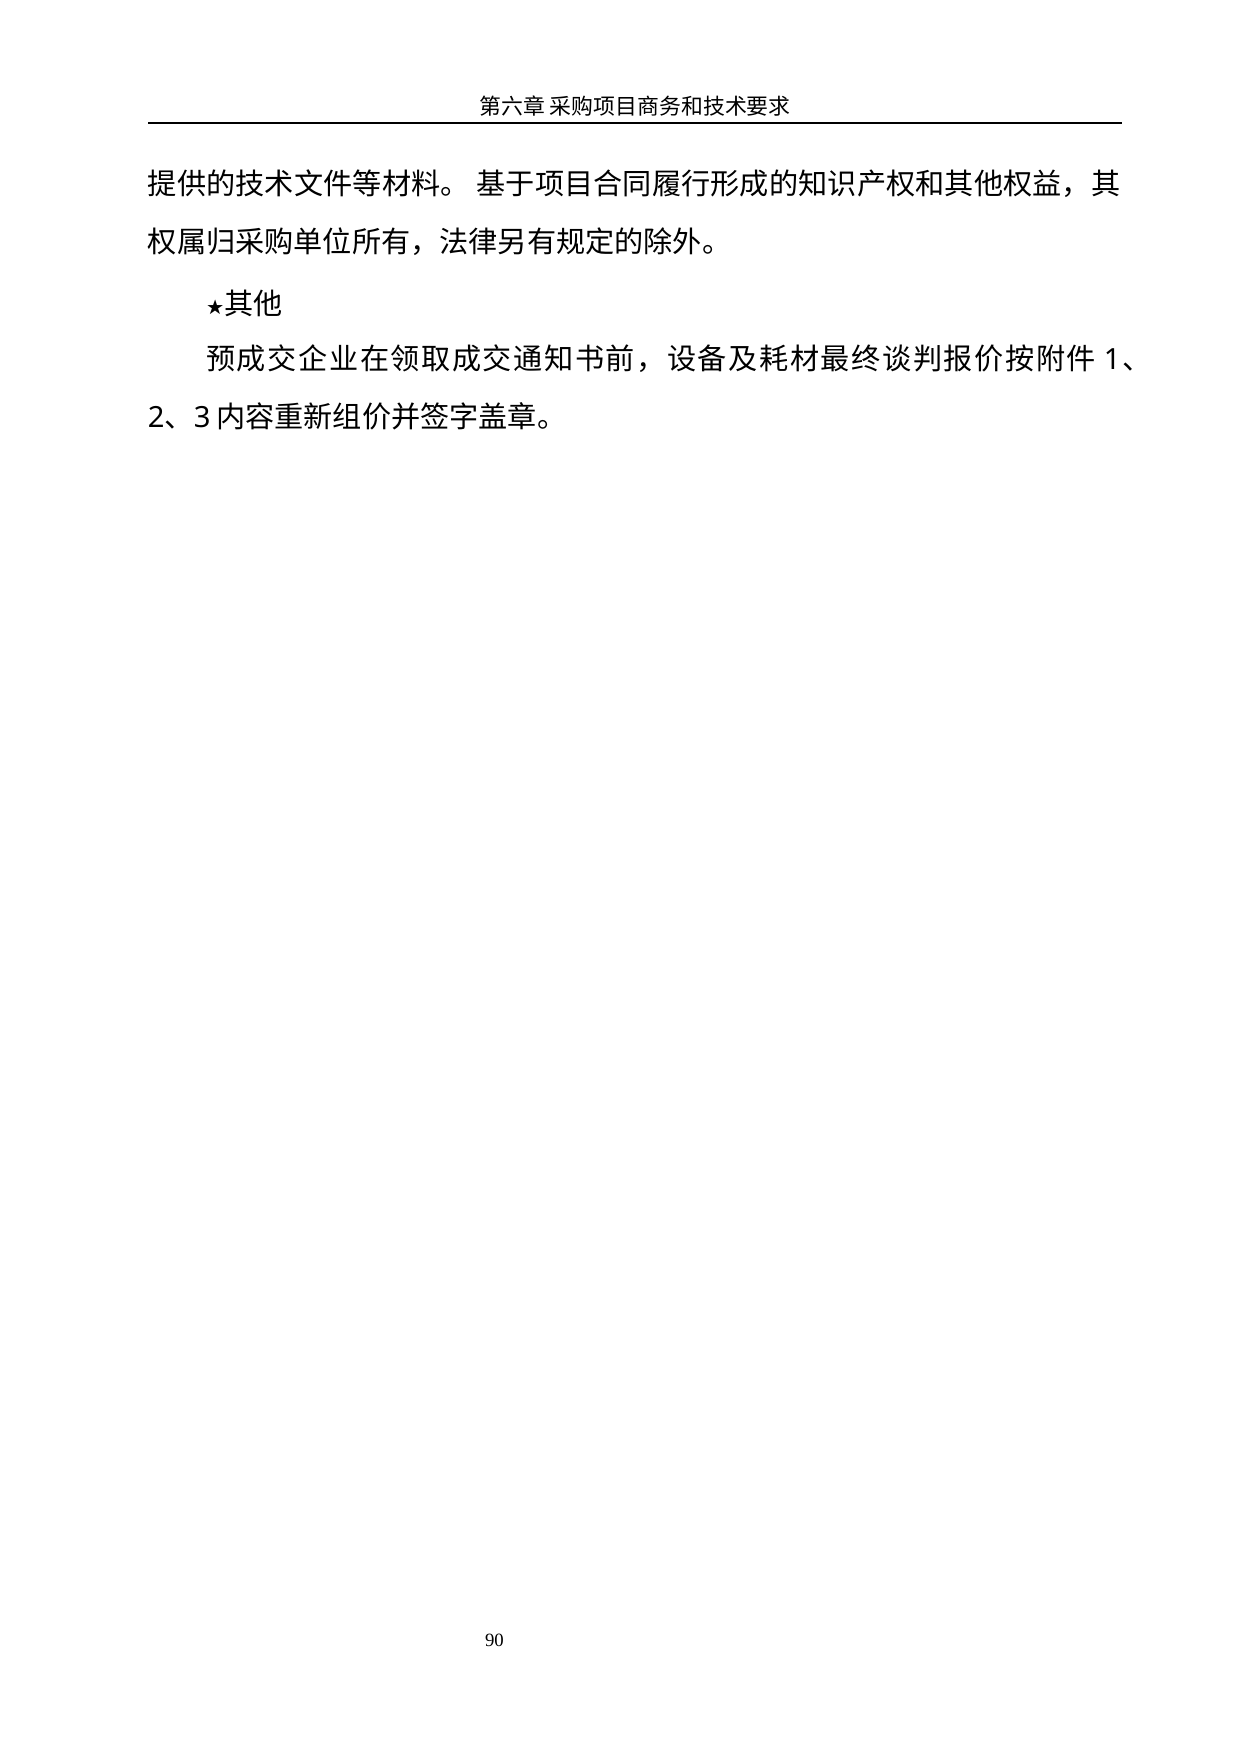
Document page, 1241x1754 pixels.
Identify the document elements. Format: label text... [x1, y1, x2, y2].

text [148, 148, 1122, 264]
text ★其他 [148, 264, 1122, 323]
text 预成交企业在领取成交通知书前，设备及耗材最终谈判报价按附件1、2、3内容重新组价并签字盖章。 [148, 323, 1122, 439]
